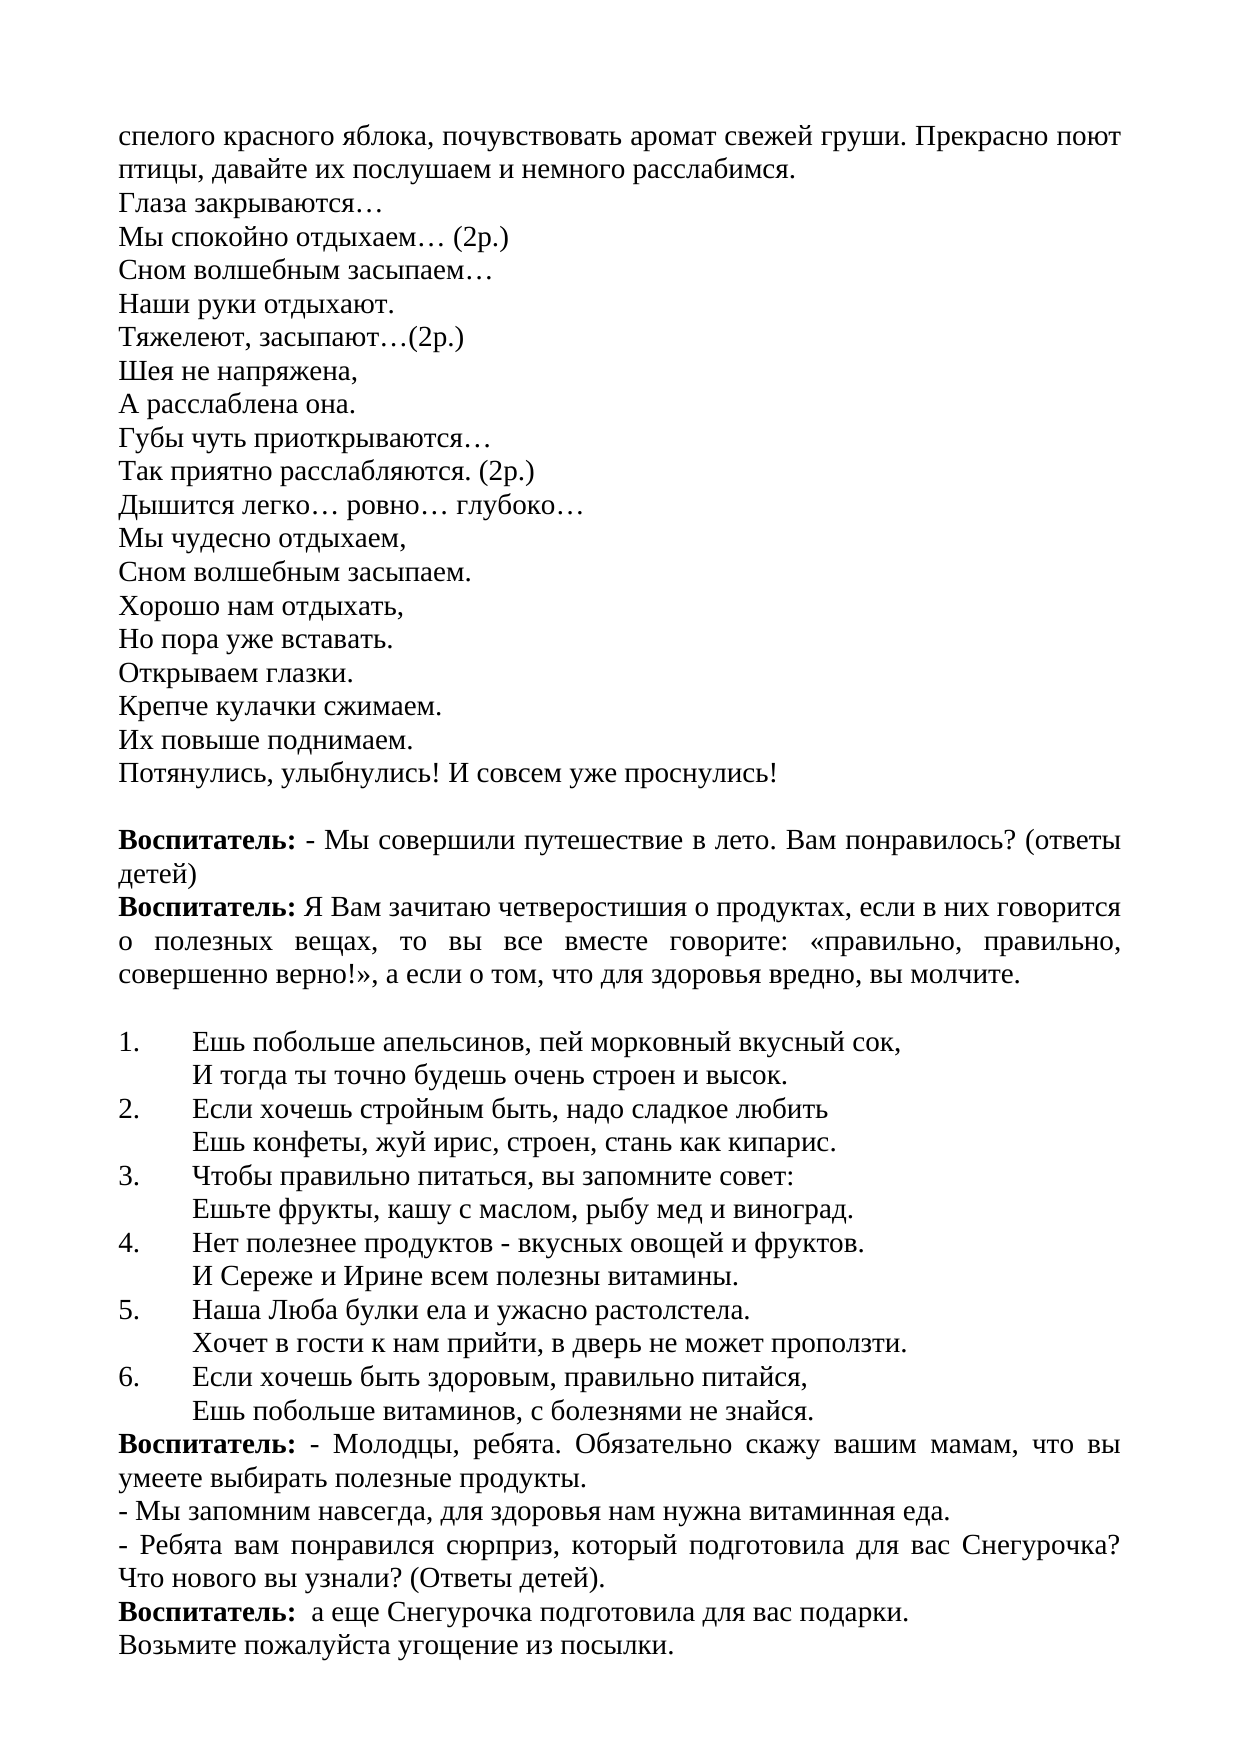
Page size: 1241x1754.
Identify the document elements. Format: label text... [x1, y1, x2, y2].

text Хочет в гости к нам прийти, в дверь не может проползти. [118, 1326, 1122, 1359]
text Хорошо нам отдыхать, [118, 588, 1122, 621]
text Мы чудесно отдыхаем, [118, 521, 1122, 554]
text Воспитатель: Я Вам зачитаю четверостишия о продуктах, если в них говорится о полезных вещах, то вы все вместе говорите: «правильно, правильно, совершенно верно!», а если о том, что для здоровья вредно, вы молчите. [118, 889, 1122, 990]
text Ешьте фрукты, кашу с маслом, рыбу мед и виноград. [118, 1191, 1122, 1225]
text Глаза закрываются… [118, 185, 1122, 219]
text 5. Наша Люба булки ела и ужасно растолстела. [118, 1292, 1122, 1326]
text Воспитатель: - Мы совершили путешествие в лето. Вам понравилось? (ответы детей) [118, 822, 1122, 889]
text Губы чуть приоткрываются… [118, 420, 1122, 453]
text 4. Нет полезнее продуктов - вкусных овощей и фруктов. [118, 1225, 1122, 1258]
text 2. Если хочешь стройным быть, надо сладкое любить [118, 1091, 1122, 1124]
text Возьмите пожалуйста угощение из посылки. [118, 1627, 1122, 1661]
text Ешь конфеты, жуй ирис, строен, стань как кипарис. [118, 1124, 1122, 1158]
text 1. Ешь побольше апельсинов, пей морковный вкусный сок, [118, 1024, 1122, 1057]
text Тяжелеют, засыпают…(2р.) [118, 319, 1122, 353]
text Но пора уже вставать. [118, 621, 1122, 655]
text Шея не напряжена, [118, 353, 1122, 386]
text Наши руки отдыхают. [118, 286, 1122, 319]
text Воспитатель: - Молодцы, ребята. Обязательно скажу вашим мамам, что вы умеете выбирать полезные продукты. [118, 1426, 1122, 1493]
text Дышится легко… ровно… глубоко… [118, 487, 1122, 521]
text И Сереже и Ирине всем полезны витамины. [118, 1258, 1122, 1292]
text Сном волшебным засыпаем. [118, 554, 1122, 588]
text - Мы запомним навсегда, для здоровья нам нужна витаминная еда. [118, 1493, 1122, 1527]
text Воспитатель: а еще Снегурочка подготовила для вас подарки. [118, 1594, 1122, 1627]
text А расслаблена она. [118, 386, 1122, 420]
text - Ребята вам понравился сюрприз, который подготовила для вас Снегурочка? Что нового вы узнали? (Ответы детей). [118, 1527, 1122, 1594]
text Сном волшебным засыпаем… [118, 252, 1122, 286]
text 6. Если хочешь быть здоровым, правильно питайся, [118, 1359, 1122, 1393]
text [118, 118, 1122, 185]
text Открываем глазки. [118, 655, 1122, 688]
text Так приятно расслабляются. (2р.) [118, 453, 1122, 487]
text И тогда ты точно будешь очень строен и высок. [118, 1057, 1122, 1091]
text Их повыше поднимаем. [118, 722, 1122, 755]
text Крепче кулачки сжимаем. [118, 688, 1122, 722]
text Ешь побольше витаминов, с болезнями не знайся. [118, 1393, 1122, 1426]
text Потянулись, улыбнулись! И совсем уже проснулись! [118, 755, 1122, 789]
text Мы спокойно отдыхаем… (2р.) [118, 219, 1122, 252]
text 3. Чтобы правильно питаться, вы запомните совет: [118, 1158, 1122, 1191]
